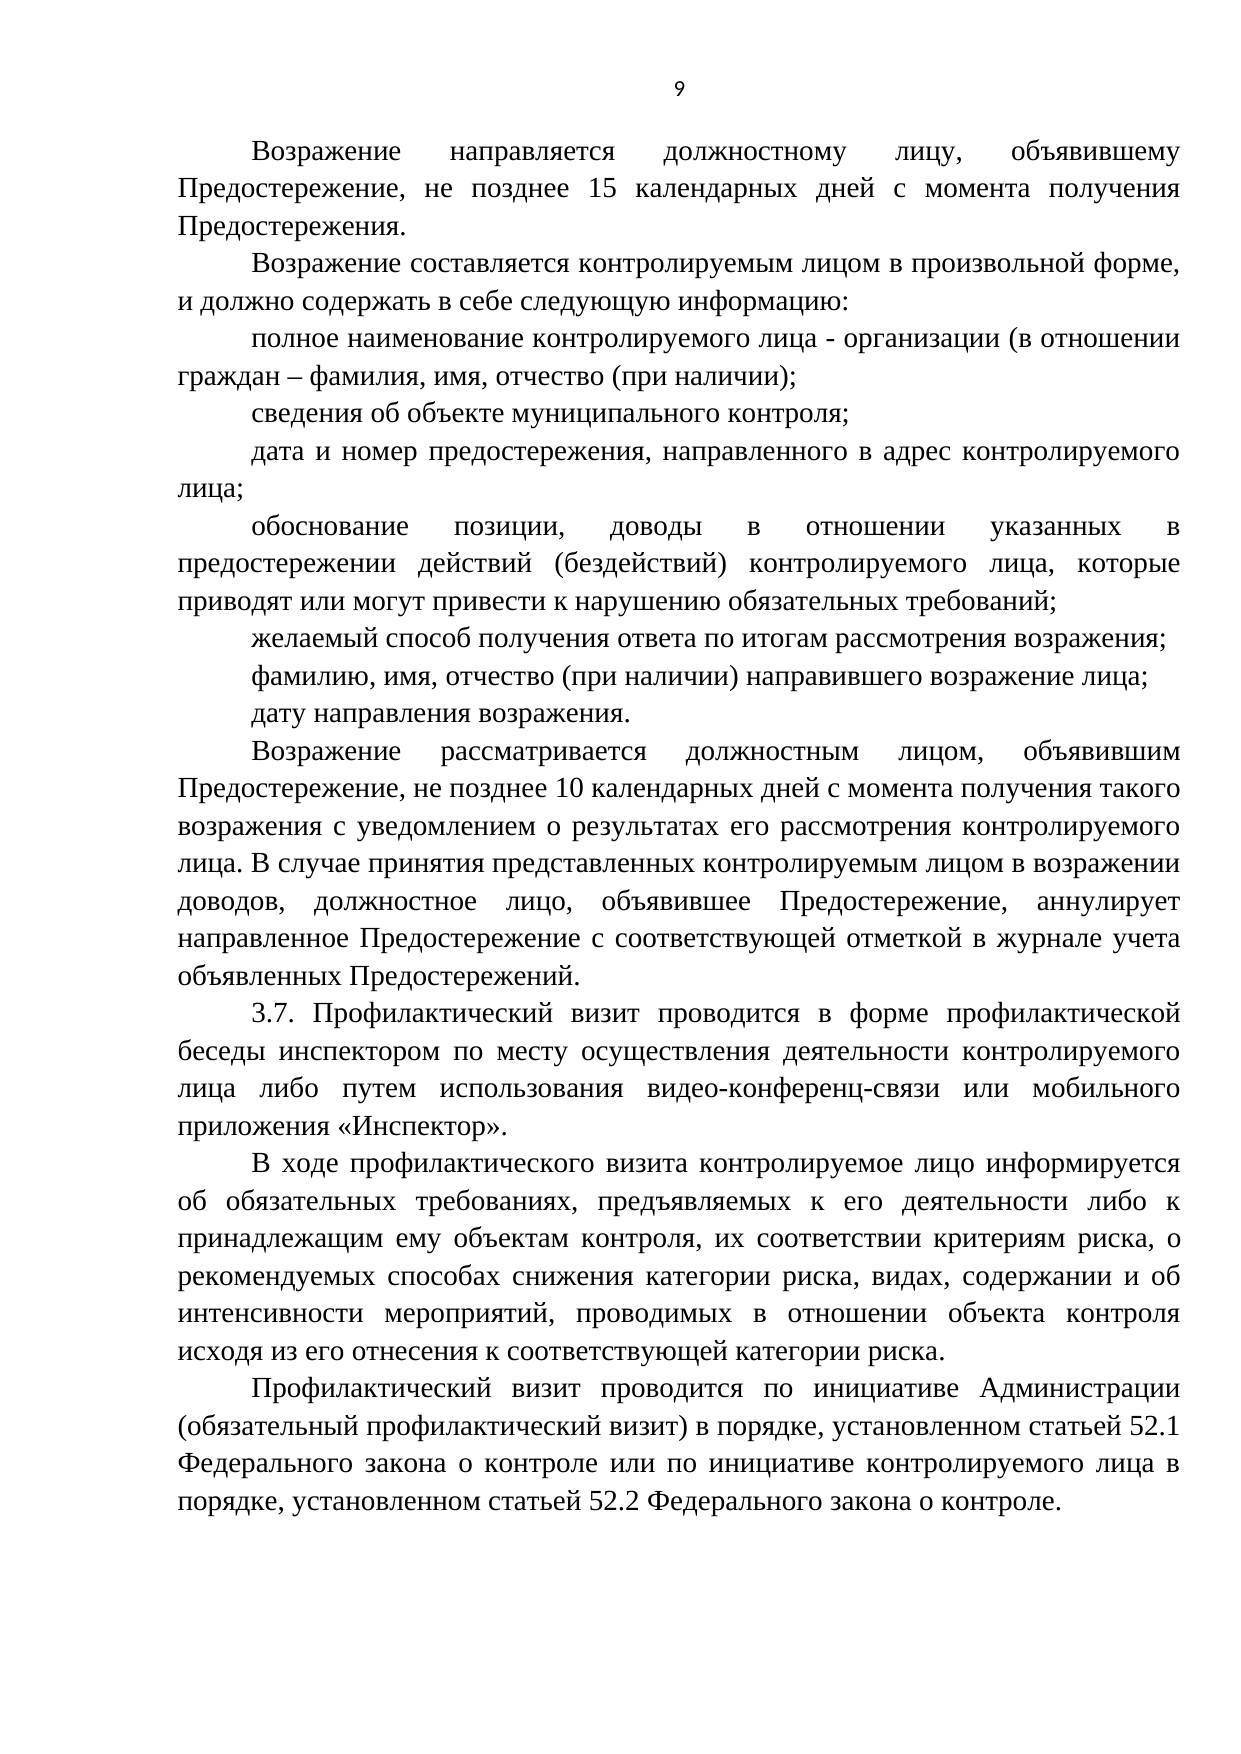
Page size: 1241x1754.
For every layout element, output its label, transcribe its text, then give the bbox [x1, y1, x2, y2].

text дата и номер предостережения, направленного в адрес контролируемого лица; [177, 430, 1181, 505]
text полное наименование контролируемого лица - организации (в отношении граждан – фамилия, имя, отчество (при наличии); [177, 317, 1181, 392]
text В ходе профилактического визита контролируемое лицо информируется об обязательных требованиях, предъявляемых к его деятельности либо к принадлежащим ему объектам контроля, их соответствии критериям риска, о рекомендуемых способах снижения категории риска, видах, содержании и об интенсивности мероприятий, проводимых в отношении объекта контроля исходя из его отнесения к соответствующей категории риска. [177, 1142, 1181, 1367]
text Профилактический визит проводится по инициативе Администрации (обязательный профилактический визит) в порядке, установленном статьей 52.1 Федерального закона о контроле или по инициативе контролируемого лица в порядке, установленном статьей 52.2 Федерального закона о контроле. [177, 1367, 1181, 1517]
text дату направления возражения. [177, 692, 1181, 730]
text обоснование позиции, доводы в отношении указанных в предостережении действий (бездействий) контролируемого лица, которые приводят или могут привести к нарушению обязательных требований; [177, 505, 1181, 617]
text Возражение составляется контролируемым лицом в произвольной форме, и должно содержать в себе следующую информацию: [177, 242, 1181, 317]
text желаемый способ получения ответа по итогам рассмотрения возражения; [177, 617, 1181, 655]
text сведения об объекте муниципального контроля; [177, 392, 1181, 430]
text 3.7. Профилактический визит проводится в форме профилактической беседы инспектором по месту осуществления деятельности контролируемого лица либо путем использования видео-конференц-связи или мобильного приложения «Инспектор». [177, 992, 1181, 1142]
text фамилию, имя, отчество (при наличии) направившего возражение лица; [177, 655, 1181, 692]
text Возражение рассматривается должностным лицом, объявившим Предостережение, не позднее 10 календарных дней с момента получения такого возражения с уведомлением о результатах его рассмотрения контролируемого лица. В случае принятия представленных контролируемым лицом в возражении доводов, должностное лицо, объявившее Предостережение, аннулирует направленное Предостережение с соответствующей отметкой в журнале учета объявленных Предостережений. [177, 730, 1181, 992]
text Возражение направляется должностному лицу, объявившему Предостережение, не позднее 15 календарных дней с момента получения Предостережения. [177, 130, 1181, 242]
